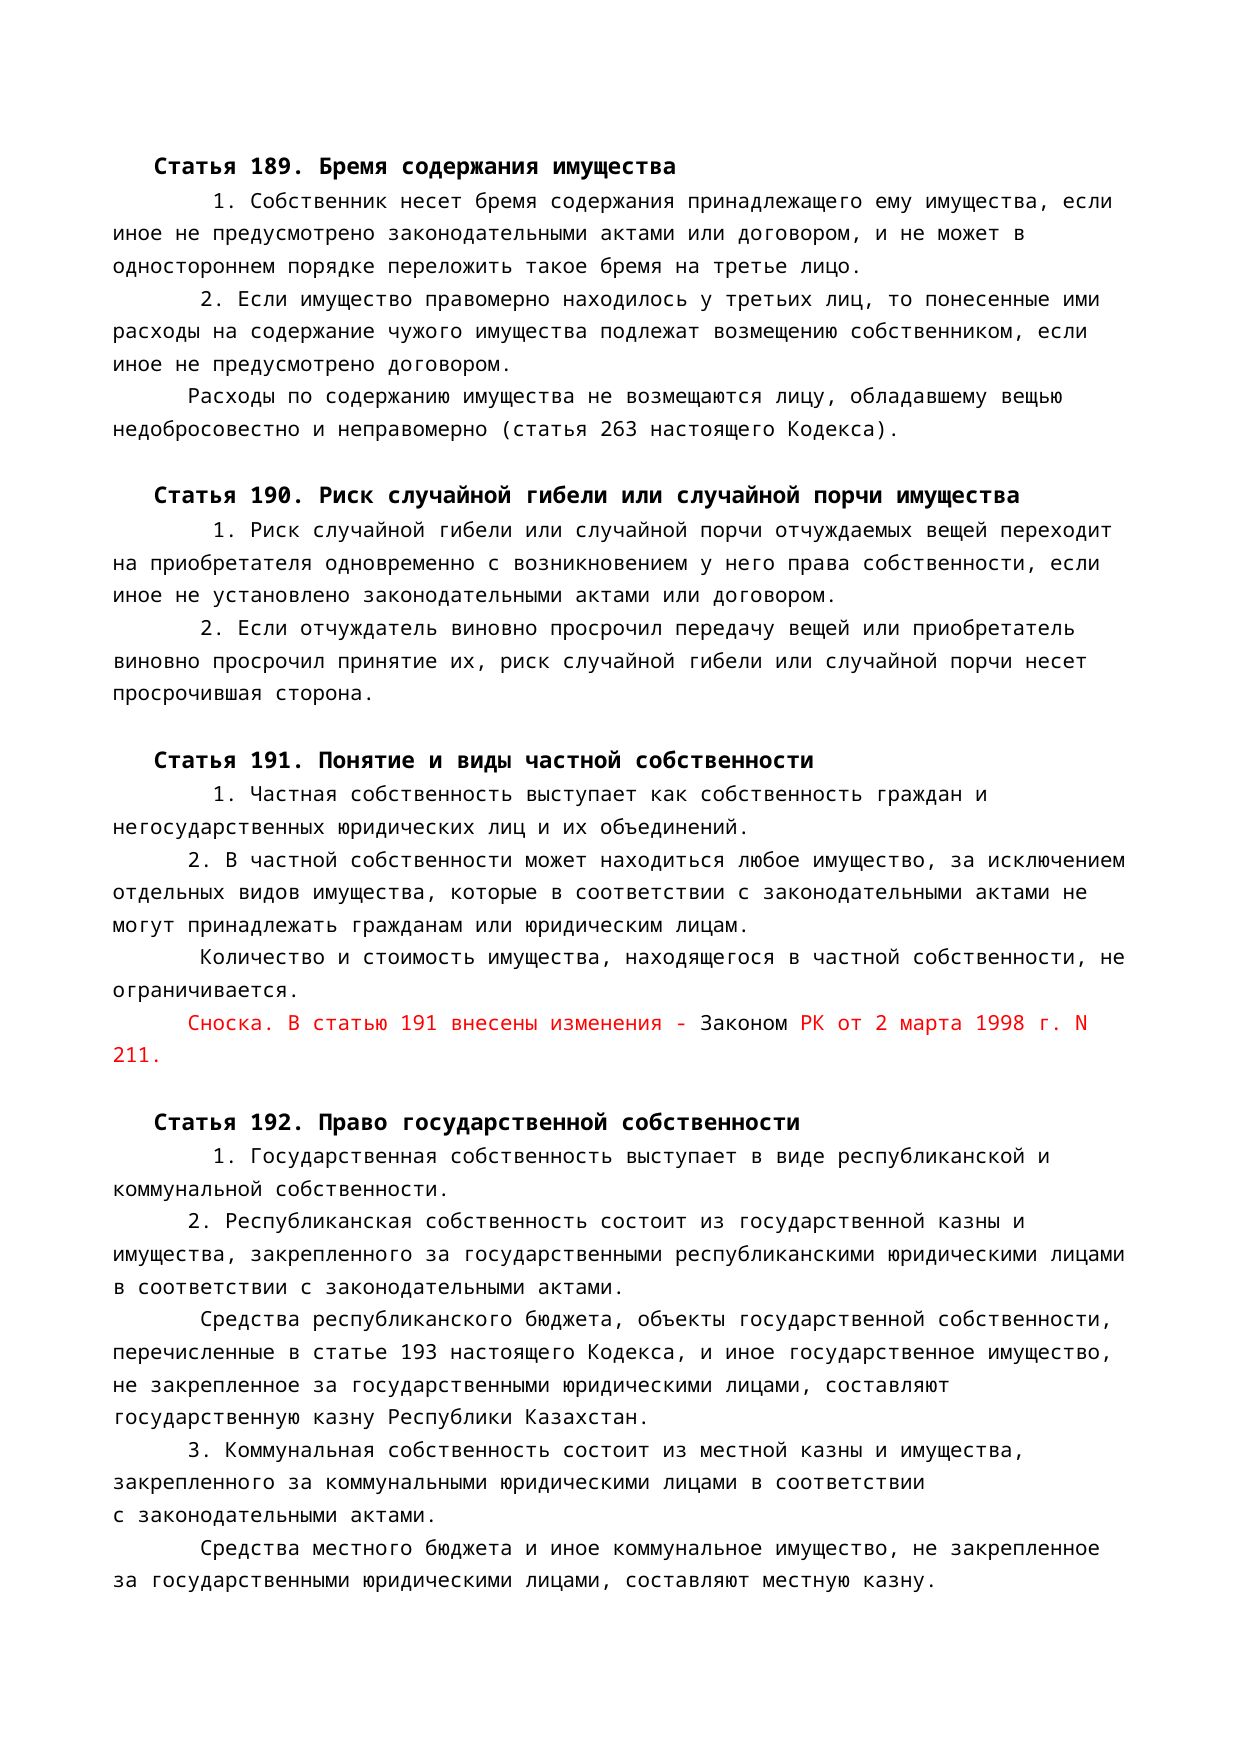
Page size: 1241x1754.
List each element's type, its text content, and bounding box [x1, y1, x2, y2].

text Статья 192. Право государственной собственности [112, 1106, 1128, 1137]
text 1. Риск случайной гибели или случайной порчи отчуждаемых вещей переходит на приобретателя одновременно с возникновением у него права собственности, если иное не установлено законодательными актами или договором. 2. Если отчуждатель виновно просрочил передачу вещей или приобретатель виновно просрочил принятие их, риск случайной гибели или случайной порчи несет просрочившая сторона. [112, 515, 1128, 739]
text 1. Частная собственность выступает как собственность граждан и негосударственных юридических лиц и их объединений. 2. В частной собственности может находиться любое имущество, за исключением отдельных видов имущества, которые в соответствии с законодательными актами не могут принадлежать гражданам или юридическим лицам. Количество и стоимость имущества, находящегося в частной собственности, не ограничивается. Сноска. В статью 191 внесены изменения - Законом РК от 2 марта 1998 г. N 211. [112, 779, 1128, 1101]
text Статья 191. Понятие и виды частной собственности [112, 743, 1128, 775]
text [112, 1141, 1128, 1594]
text 1. Собственник несет бремя содержания принадлежащего ему имущества, если иное не предусмотрено законодательными актами или договором, и не может в одностороннем порядке переложить такое бремя на третье лицо. 2. Если имущество правомерно находилось у третьих лиц, то понесенные ими расходы на содержание чужого имущества подлежат возмещению собственником, если иное не предусмотрено договором. Расходы по содержанию имущества не возмещаются лицу, обладавшему вещью недобросовестно и неправомерно (статья 263 настоящего Кодекса). [112, 186, 1128, 475]
text Статья 189. Бремя содержания имущества [112, 150, 1128, 181]
text Статья 190. Риск случайной гибели или случайной порчи имущества [112, 479, 1128, 511]
